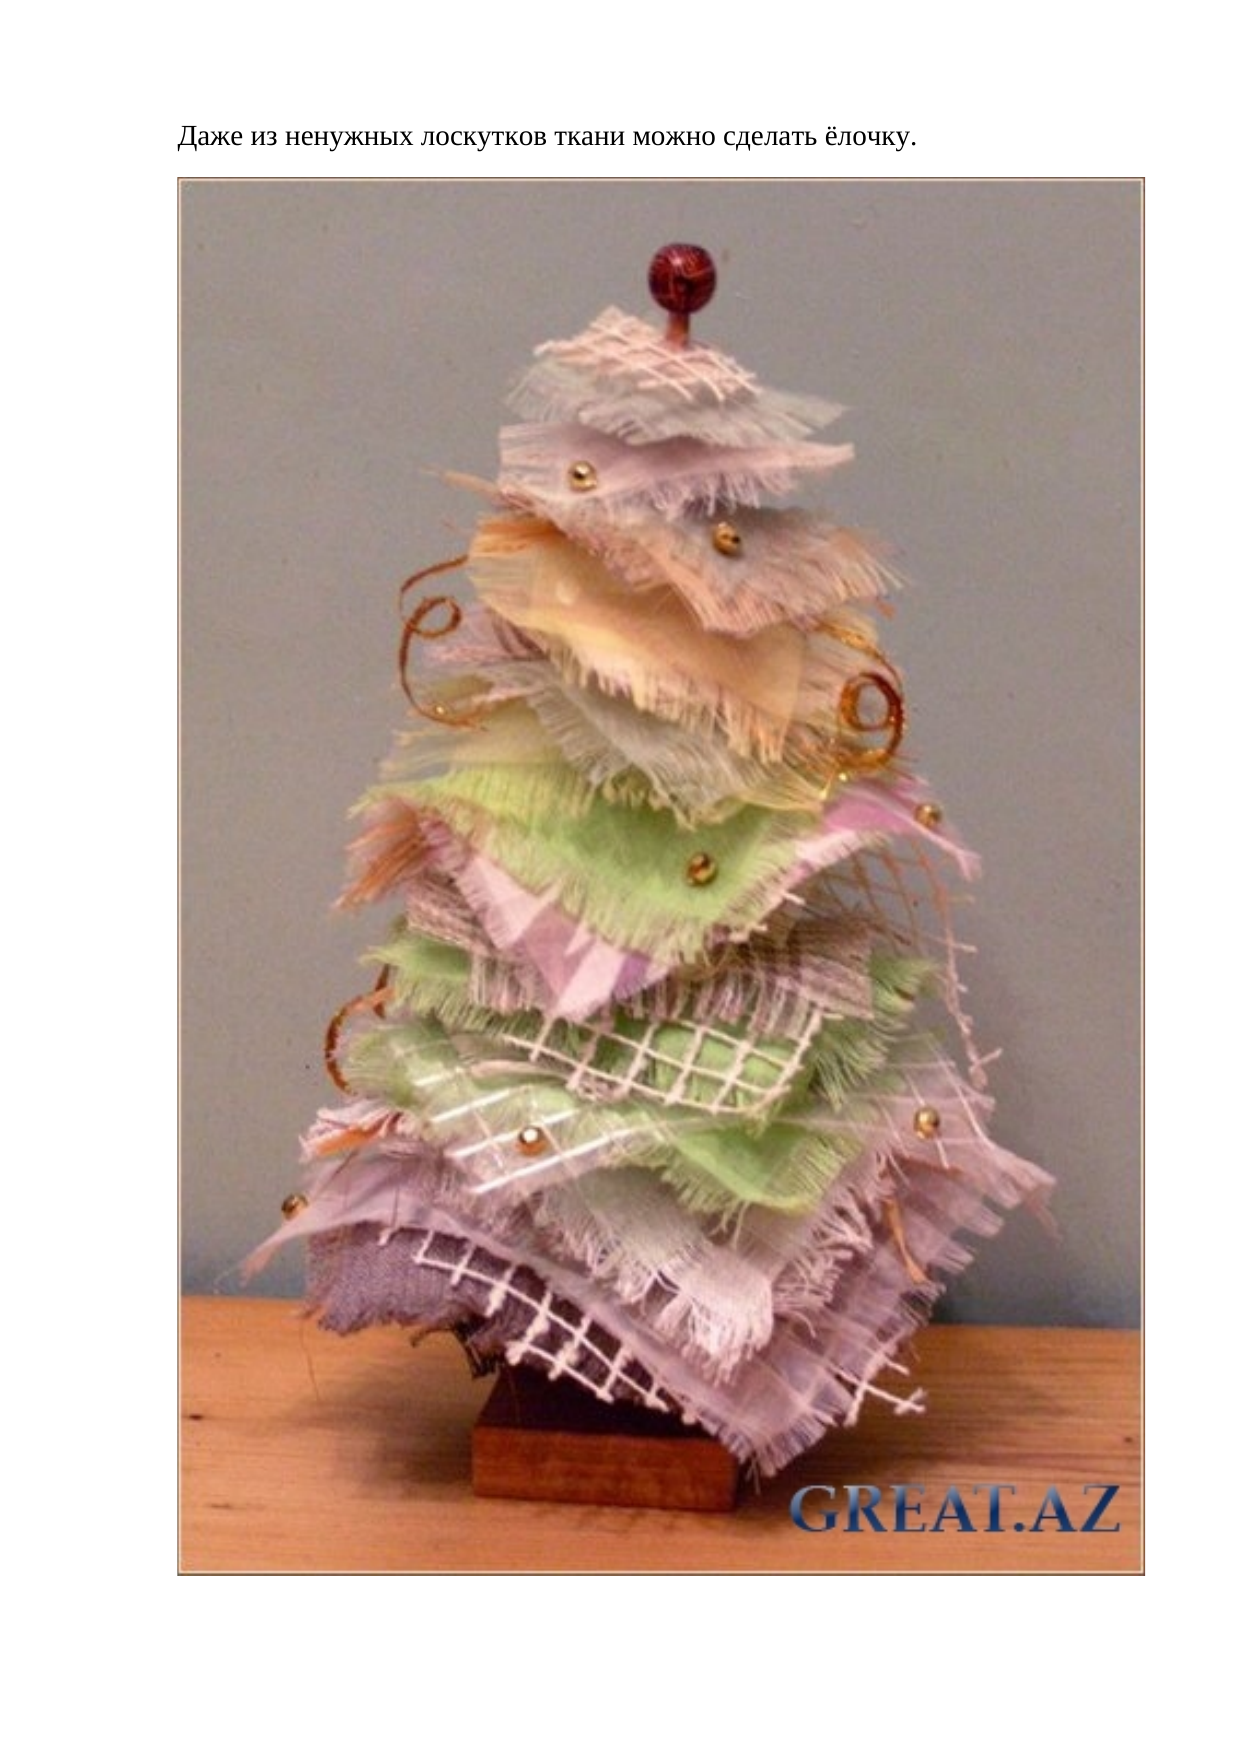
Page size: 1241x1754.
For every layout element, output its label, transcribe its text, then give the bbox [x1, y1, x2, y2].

text Даже из ненужных лоскутков ткани можно сделать ёлочку. [177, 118, 1152, 152]
picture [177, 177, 1146, 1576]
